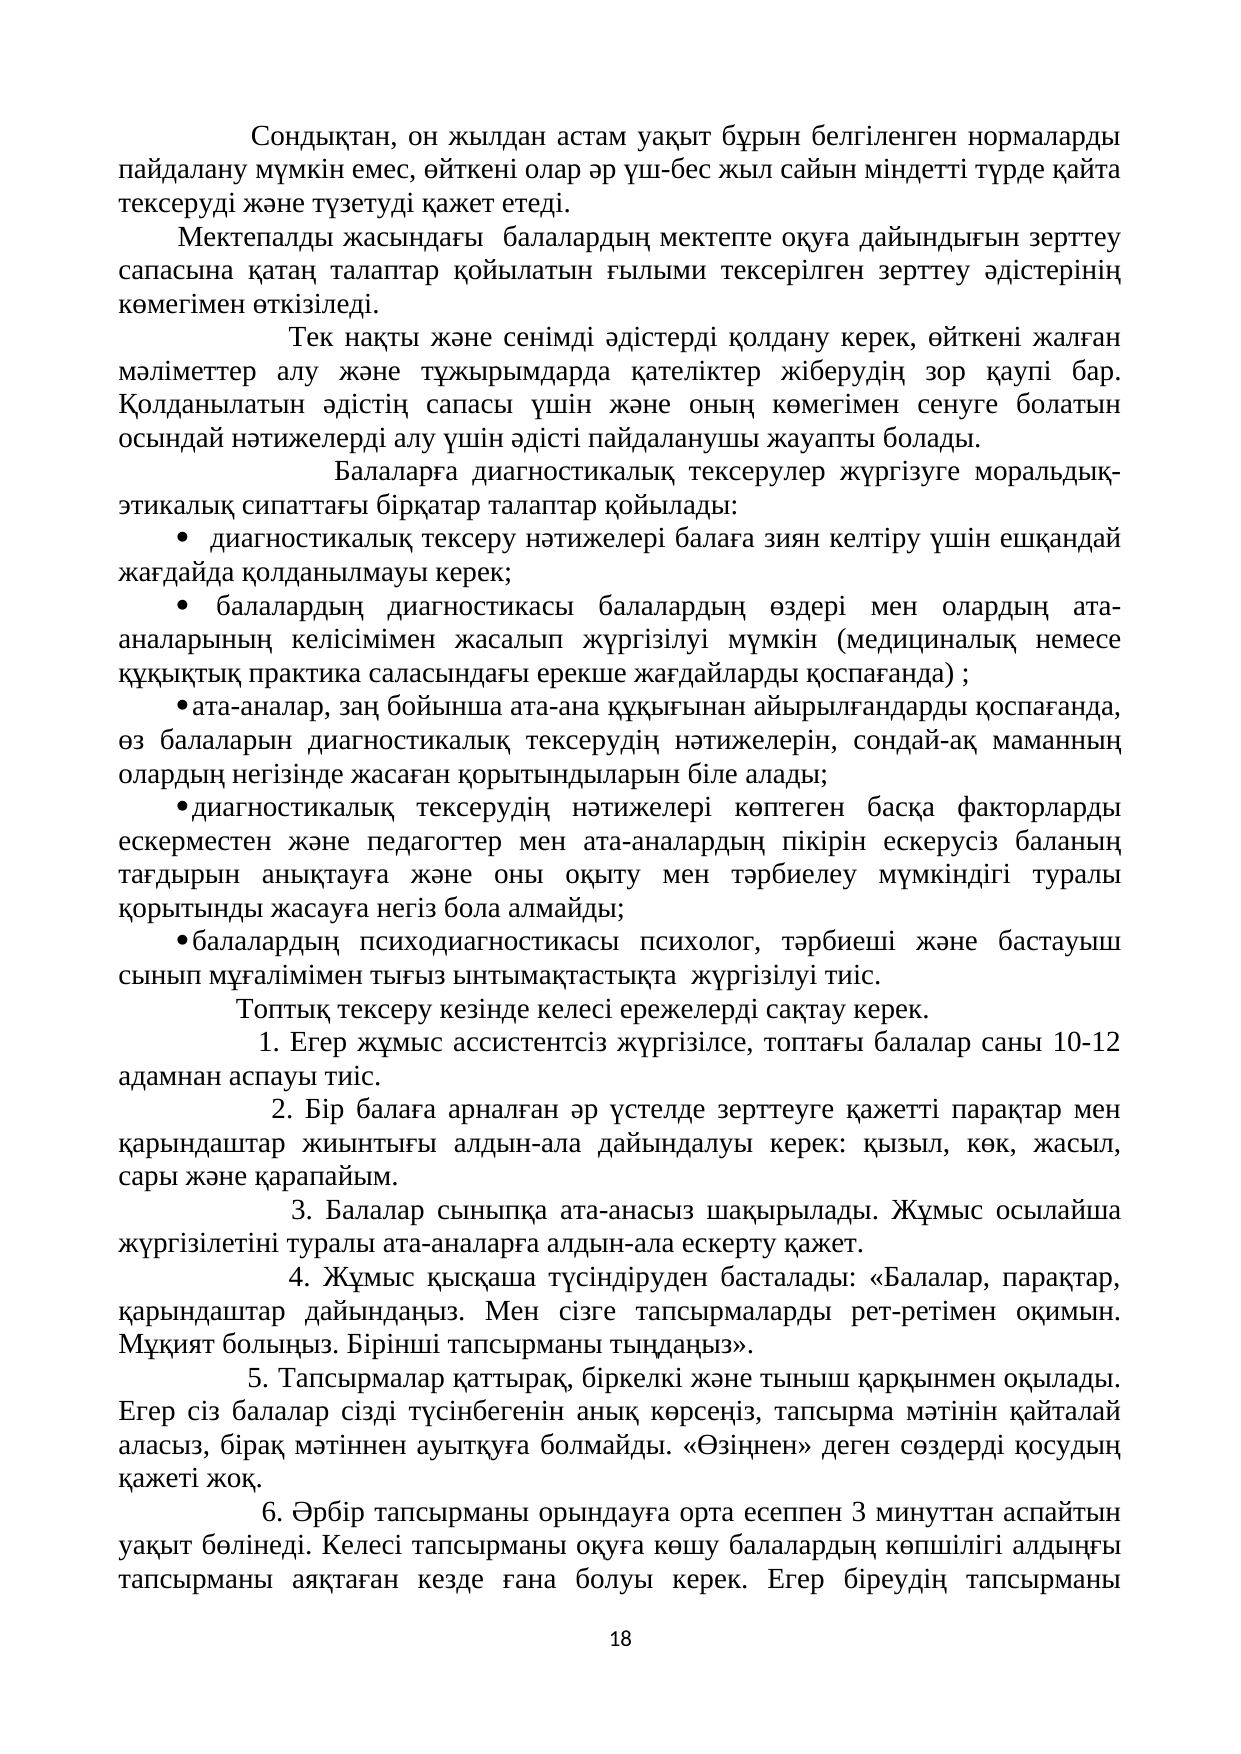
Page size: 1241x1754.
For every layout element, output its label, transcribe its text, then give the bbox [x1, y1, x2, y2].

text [118, 1494, 1122, 1594]
text 1. Егер жұмыс ассистентсіз жүргізілсе, топтағы балалар саны 10-12 адамнан аспауы тиіс. [118, 1024, 1122, 1091]
list балалардың диагностикасы балалардың өздері мен олардың ата-аналарының келісімімен жасалып жүргізілуі мүмкін (медициналық немесе құқықтық практика саласындағы ерекше жағдайларды қоспағанда) ; [118, 588, 1122, 688]
list диагностикалық тексерудің нәтижелері көптеген басқа факторларды ескерместен және педагогтер мен ата-аналардың пікірін ескерусіз баланың тағдырын анықтауға және оны оқыту мен тәрбиелеу мүмкіндігі туралы қорытынды жасауға негіз бола алмайды; [118, 789, 1122, 923]
text Тек нақты және сенімді әдістерді қолдану керек, өйткені жалған мәліметтер алу және тұжырымдарда қателіктер жіберудің зор қаупі бар. Қолданылатын әдістің сапасы үшін және оның көмегімен сенуге болатын осындай нәтижелерді алу үшін әдісті пайдаланушы жауапты болады. [118, 319, 1122, 453]
text Сондықтан, он жылдан астам уақыт бұрын белгіленген нормаларды пайдалану мүмкін емес, өйткені олар әр үш-бес жыл сайын міндетті түрде қайта тексеруді және түзетуді қажет етеді. [118, 118, 1122, 219]
text Мектепалды жасындағы балалардың мектепте оқуға дайындығын зерттеу сапасына қатаң талаптар қойылатын ғылыми тексерілген зерттеу әдістерінің көмегімен өткізіледі. [118, 219, 1122, 319]
list ата-аналар, заң бойынша ата-ана құқығынан айырылғандарды қоспағанда, өз балаларын диагностикалық тексерудің нәтижелерін, сондай-ақ маманның олардың негізінде жасаған қорытындыларын біле алады; [118, 688, 1122, 789]
list диагностикалық тексеру нәтижелері балаға зиян келтіру үшін ешқандай жағдайда қолданылмауы керек; [118, 521, 1122, 588]
text 5. Тапсырмалар қаттырақ, біркелкі және тыныш қарқынмен оқылады. Егер сіз балалар сізді түсінбегенін анық көрсеңіз, тапсырма мәтінін қайталай аласыз, бірақ мәтіннен ауытқуға болмайды. «Өзіңнен» деген сөздерді қосудың қажеті жоқ. [118, 1360, 1122, 1494]
text 4. Жұмыс қысқаша түсіндіруден басталады: «Балалар, парақтар, қарындаштар дайындаңыз. Мен сізге тапсырмаларды рет-ретімен оқимын. Мұқият болыңыз. Бірінші тапсырманы тыңдаңыз». [118, 1259, 1122, 1360]
text Балаларға диагностикалық тексерулер жүргізуге моральдық-этикалық сипаттағы бірқатар талаптар қойылады: [118, 453, 1122, 521]
text 3. Балалар сыныпқа ата-анасыз шақырылады. Жұмыс осылайша жүргізілетіні туралы ата-аналарға алдын-ала ескерту қажет. [118, 1192, 1122, 1259]
text Топтық тексеру кезінде келесі ережелерді сақтау керек. [118, 991, 1122, 1024]
list балалардың психодиагностикасы психолог, тәрбиеші және бастауыш сынып мұғалімімен тығыз ынтымақтастықта жүргізілуі тиіс. [118, 923, 1122, 991]
text 2. Бір балаға арналған әр үстелде зерттеуге қажетті парақтар мен қарындаштар жиынтығы алдын-ала дайындалуы керек: қызыл, көк, жасыл, сары және қарапайым. [118, 1091, 1122, 1192]
